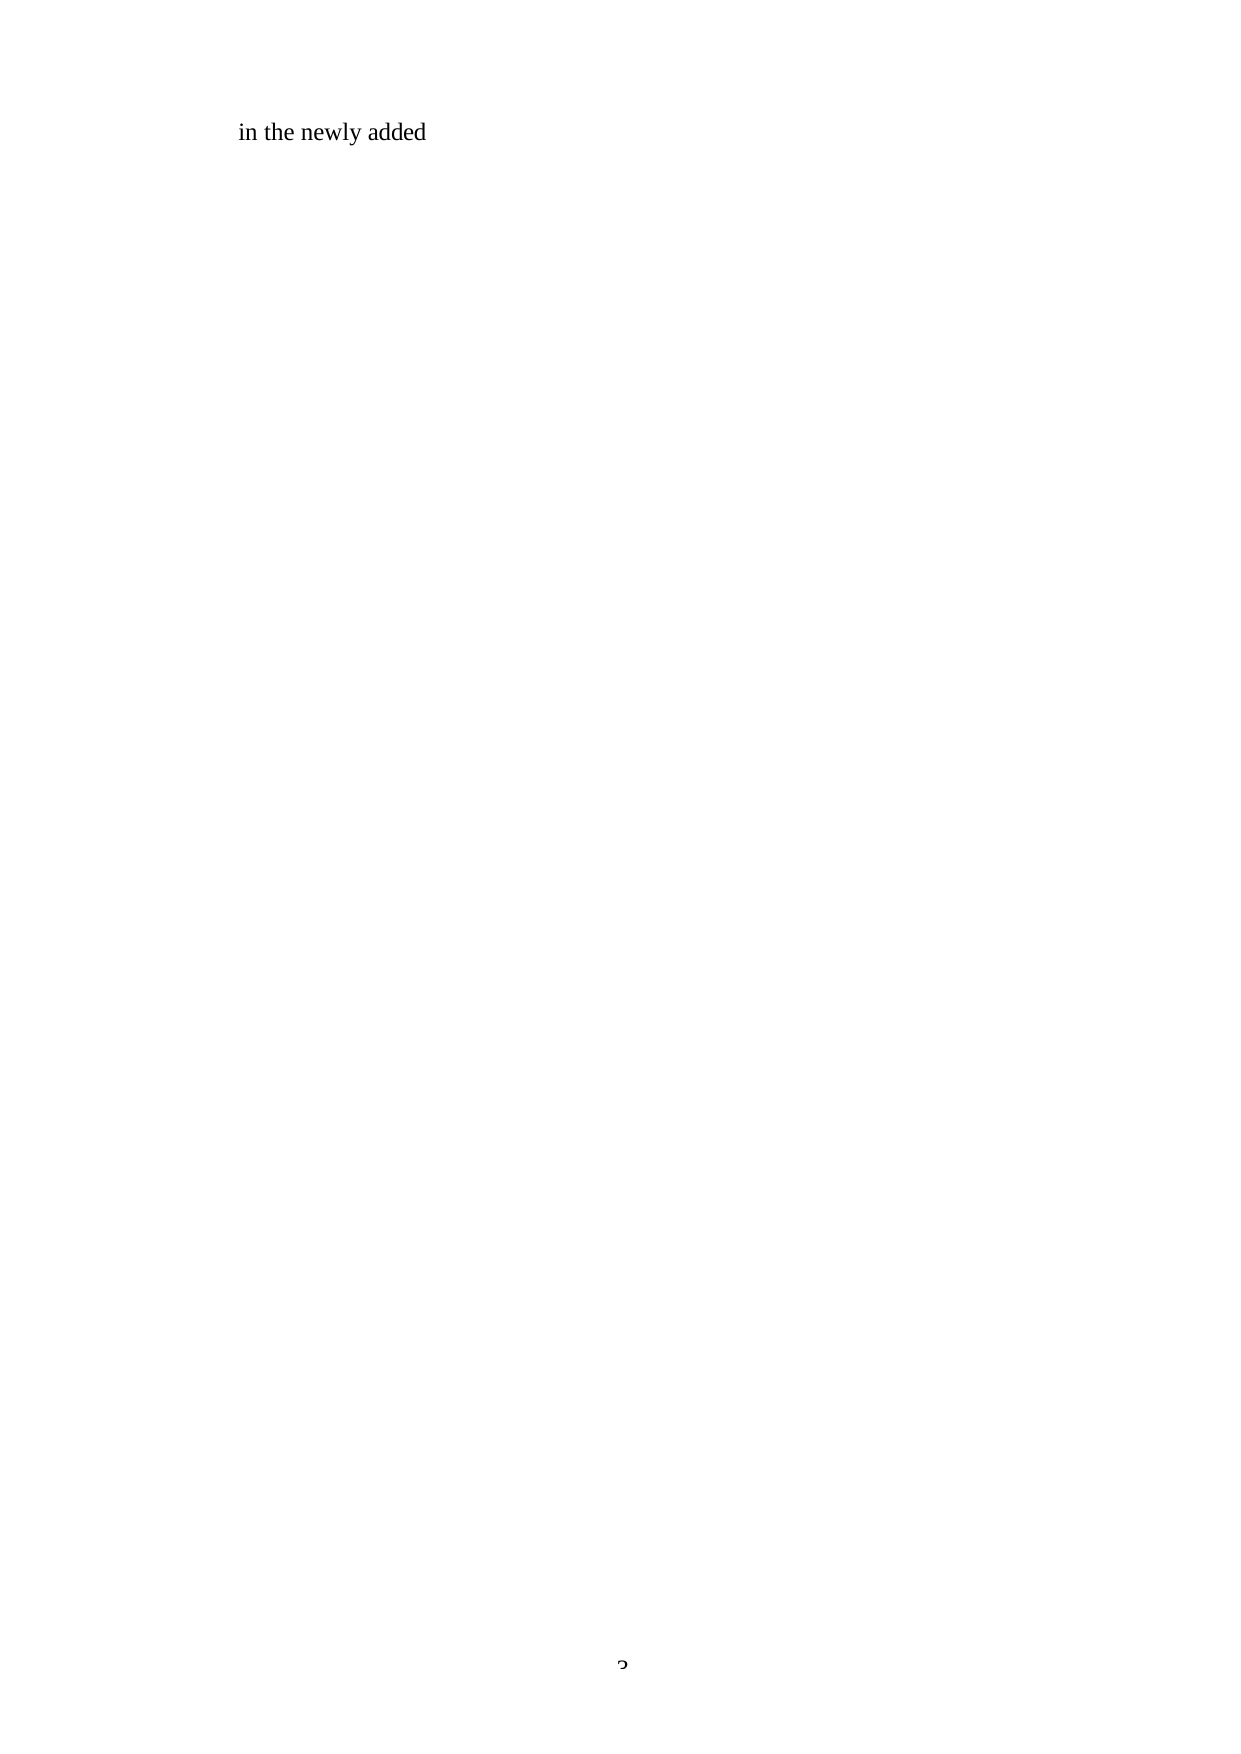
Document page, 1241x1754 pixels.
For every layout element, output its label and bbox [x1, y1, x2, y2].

list [213, 110, 1063, 148]
